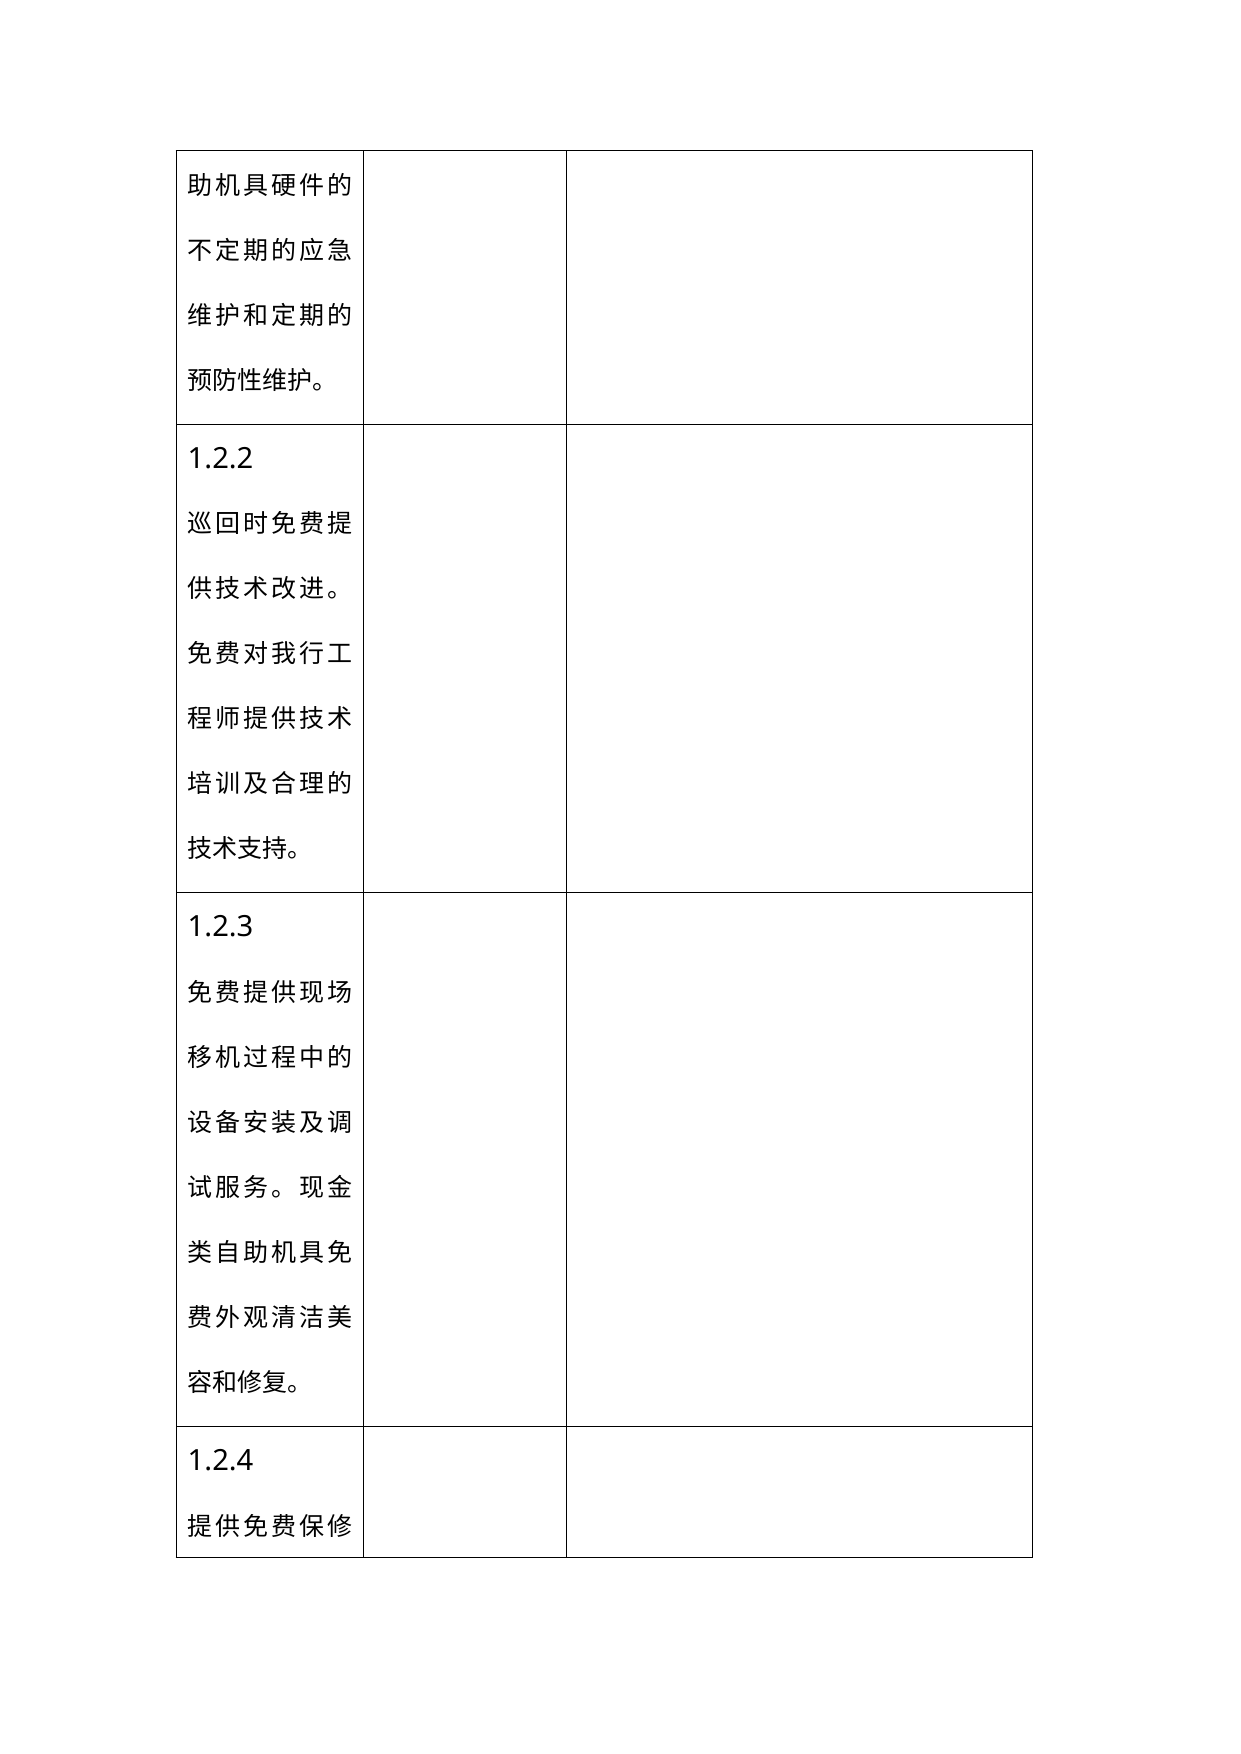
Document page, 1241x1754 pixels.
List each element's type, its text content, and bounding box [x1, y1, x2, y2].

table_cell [177, 1427, 363, 1557]
table_cell [567, 893, 1032, 1426]
table_cell [364, 1427, 566, 1557]
table_cell [364, 893, 566, 1426]
table_cell [364, 425, 566, 892]
table_cell 1.2.2 巡回时免费提供技术改进。免费对我行工程师提供技术培训及合理的技术支持。 [177, 425, 363, 892]
table_cell 1.2.3 免费提供现场移机过程中的设备安装及调试服务。现金类自助机具免费外观清洁美容和修复。 [177, 893, 363, 1426]
table_cell [567, 151, 1032, 423]
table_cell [177, 151, 363, 423]
table_cell [567, 425, 1032, 892]
table_cell [364, 151, 566, 423]
table_cell [567, 1427, 1032, 1557]
